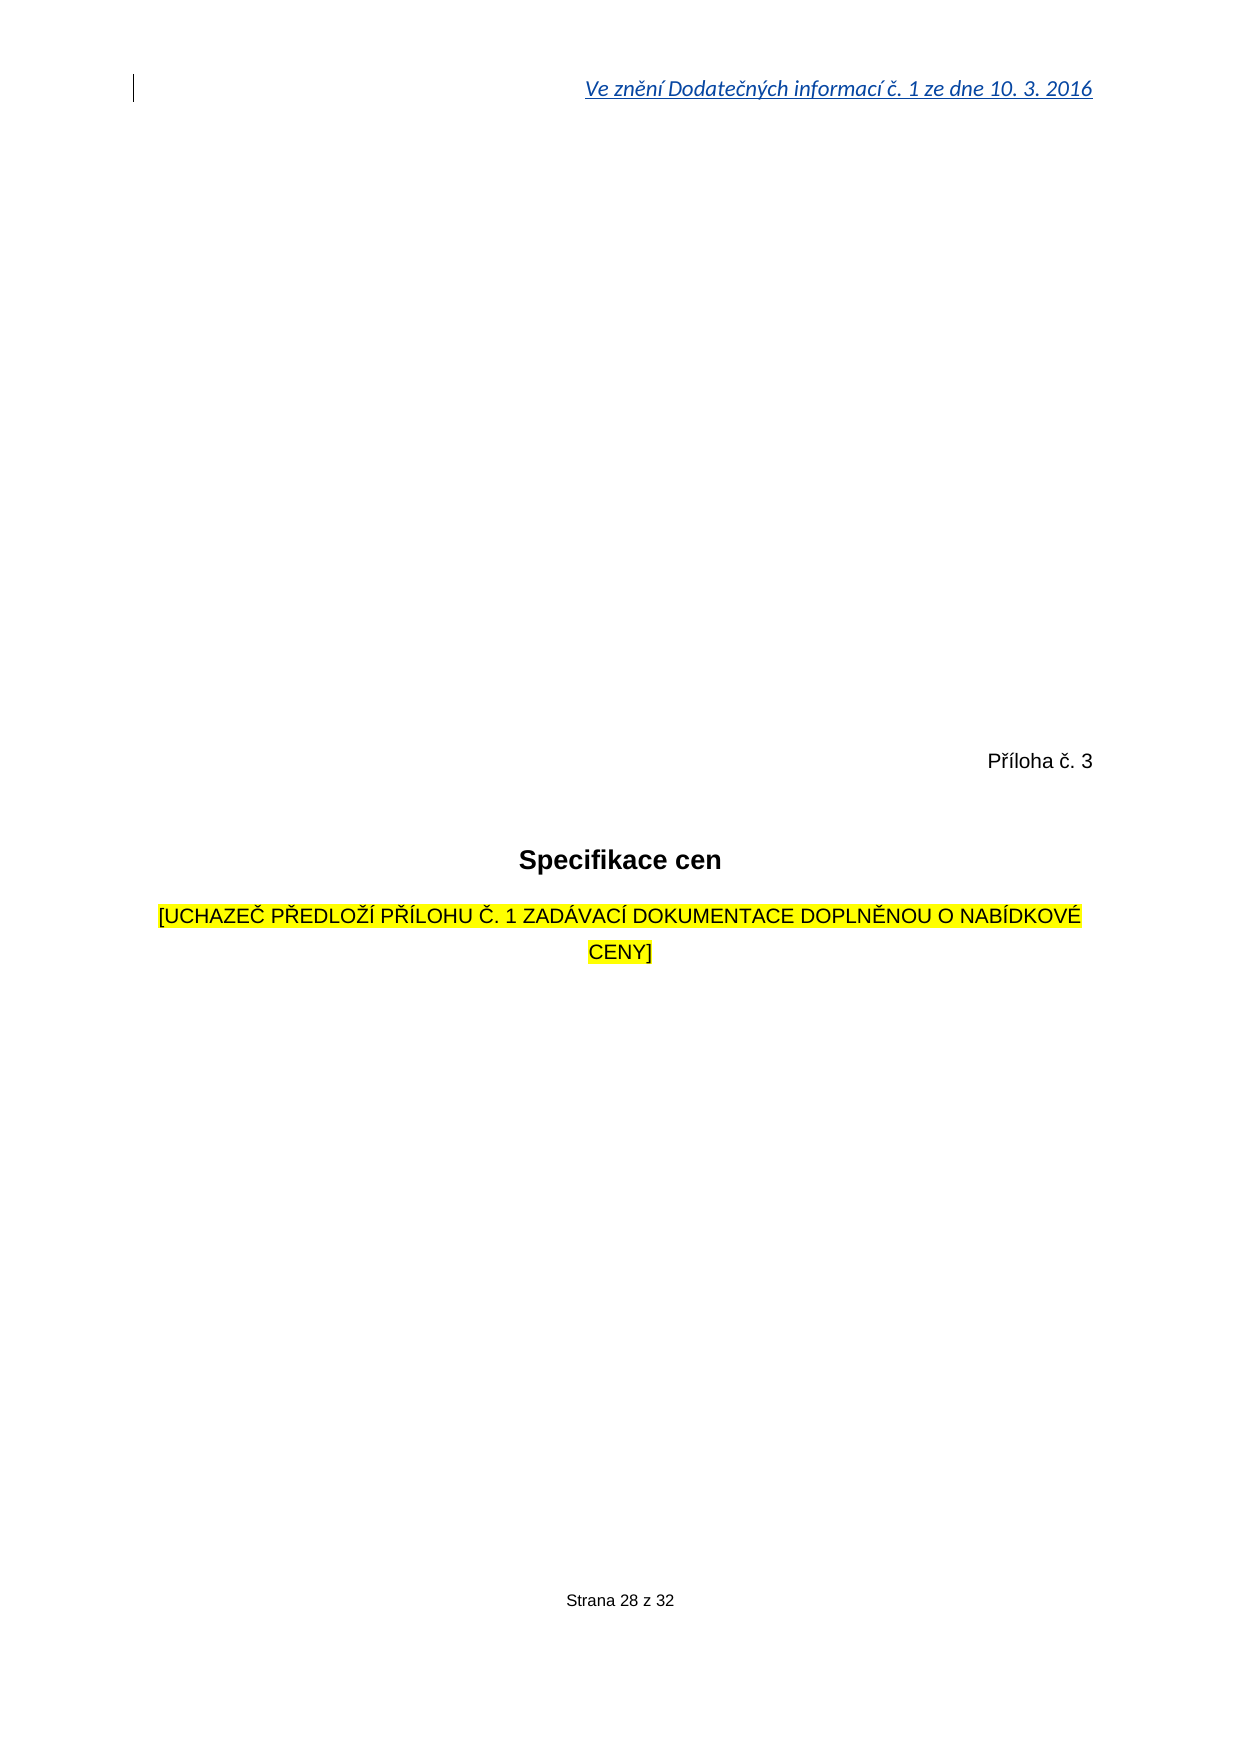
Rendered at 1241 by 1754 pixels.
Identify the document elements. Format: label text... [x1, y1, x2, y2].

text Příloha č. 3 [148, 743, 1093, 772]
text Specifikace cen [148, 844, 1093, 876]
text [UCHAZEČ PŘEDLOŽÍ PŘÍLOHU Č. 1 ZADÁVACÍ DOKUMENTACE DOPLNĚNOU O NABÍDKOVÉ CENY] [148, 904, 1093, 964]
